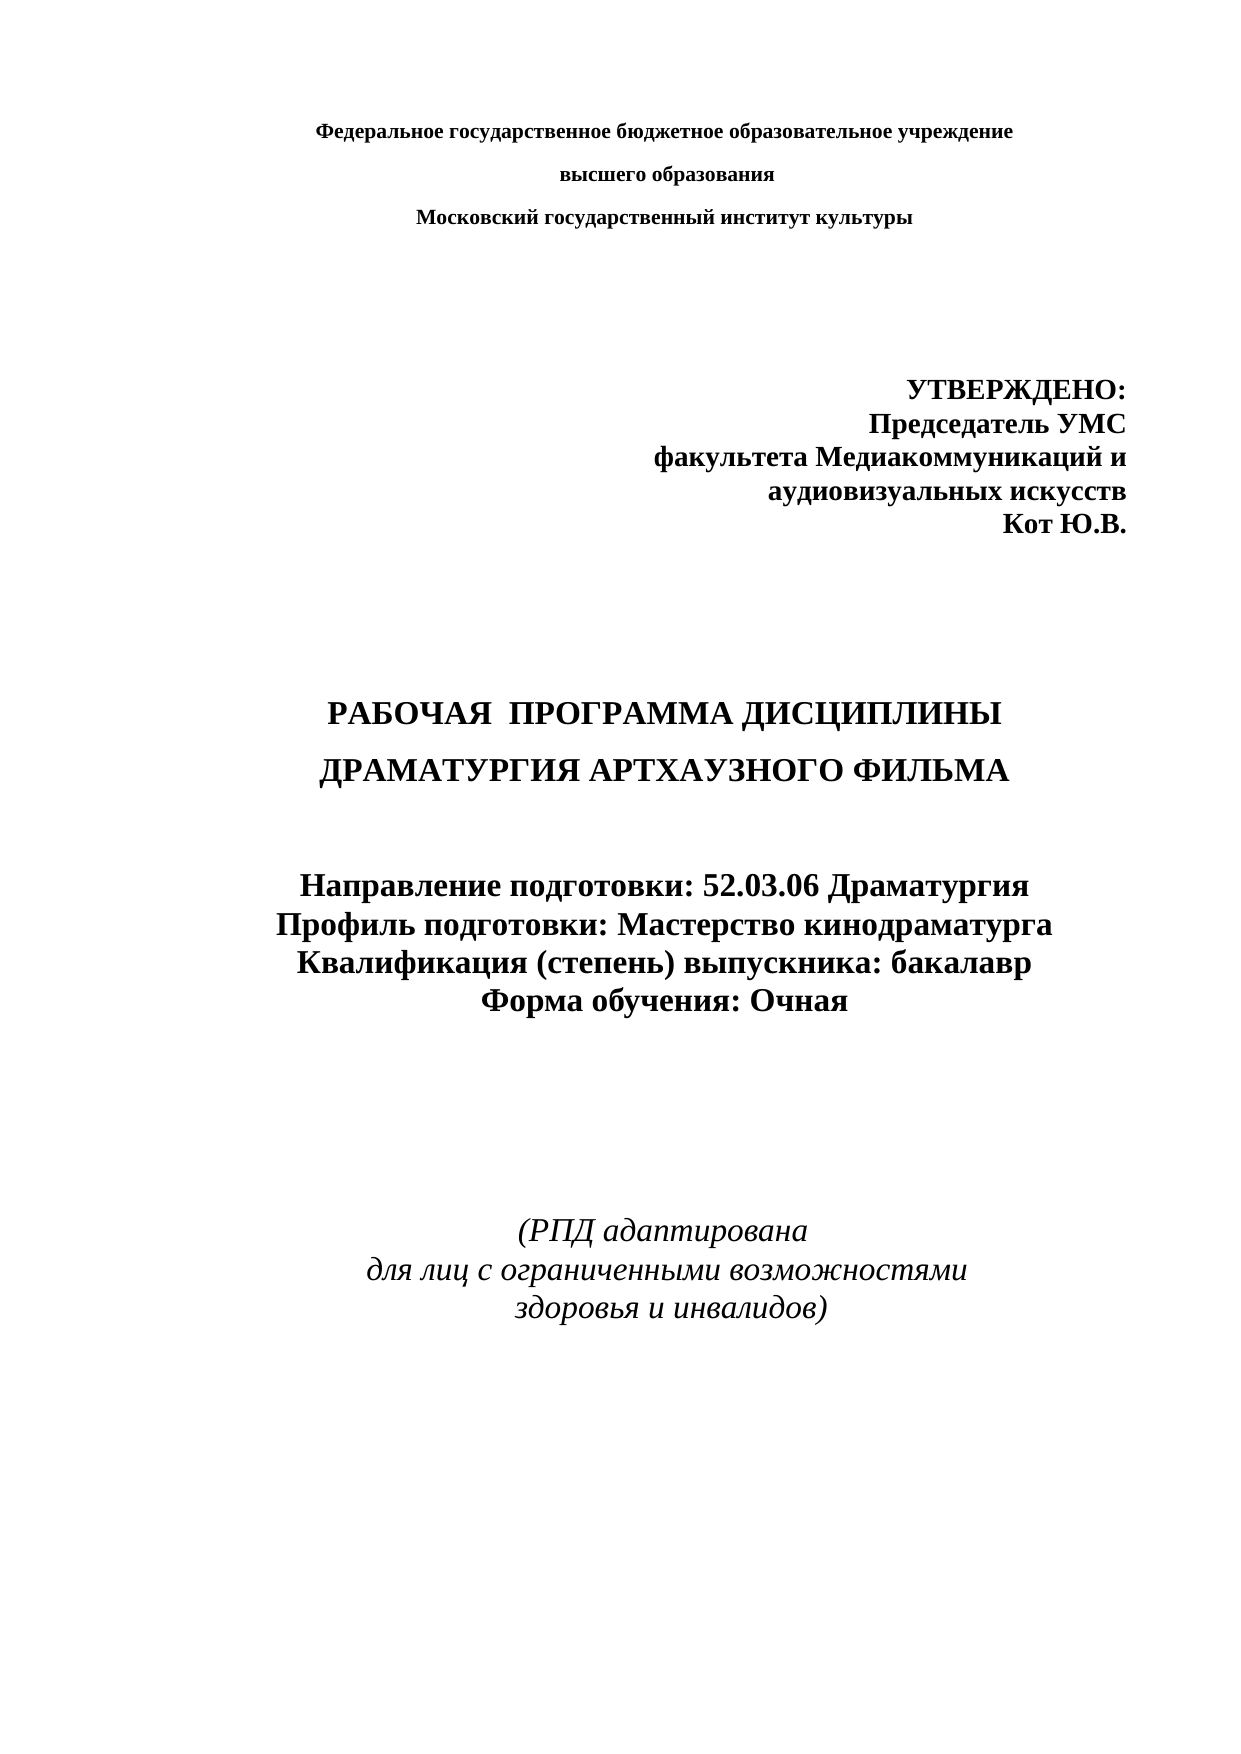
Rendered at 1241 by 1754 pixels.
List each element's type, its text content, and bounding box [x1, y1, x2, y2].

text Квалификация (степень) выпускника: бакалавр [177, 942, 1152, 981]
text Федеральное государственное бюджетное образовательное учреждение [177, 118, 1152, 161]
text РАБОЧАЯ ПРОГРАММА ДИСЦИПЛИНЫ [177, 693, 1152, 731]
text Профиль подготовки: Мастерство кинодраматурга [177, 904, 1152, 942]
text (РПД адаптирована [177, 1211, 1152, 1249]
text Форма обучения: Очная [177, 981, 1152, 1019]
text для лиц с ограниченными возможностями [177, 1249, 1152, 1287]
text ДРАМАТУРГИЯ АРТХАУЗНОГО ФИЛЬМА [177, 751, 1152, 789]
text высшего образования [177, 161, 1152, 204]
text Московский государственный институт культуры [177, 204, 1152, 247]
text здоровья и инвалидов) [177, 1287, 1152, 1326]
text Направление подготовки: 52.03.06 Драматургия [177, 866, 1152, 904]
